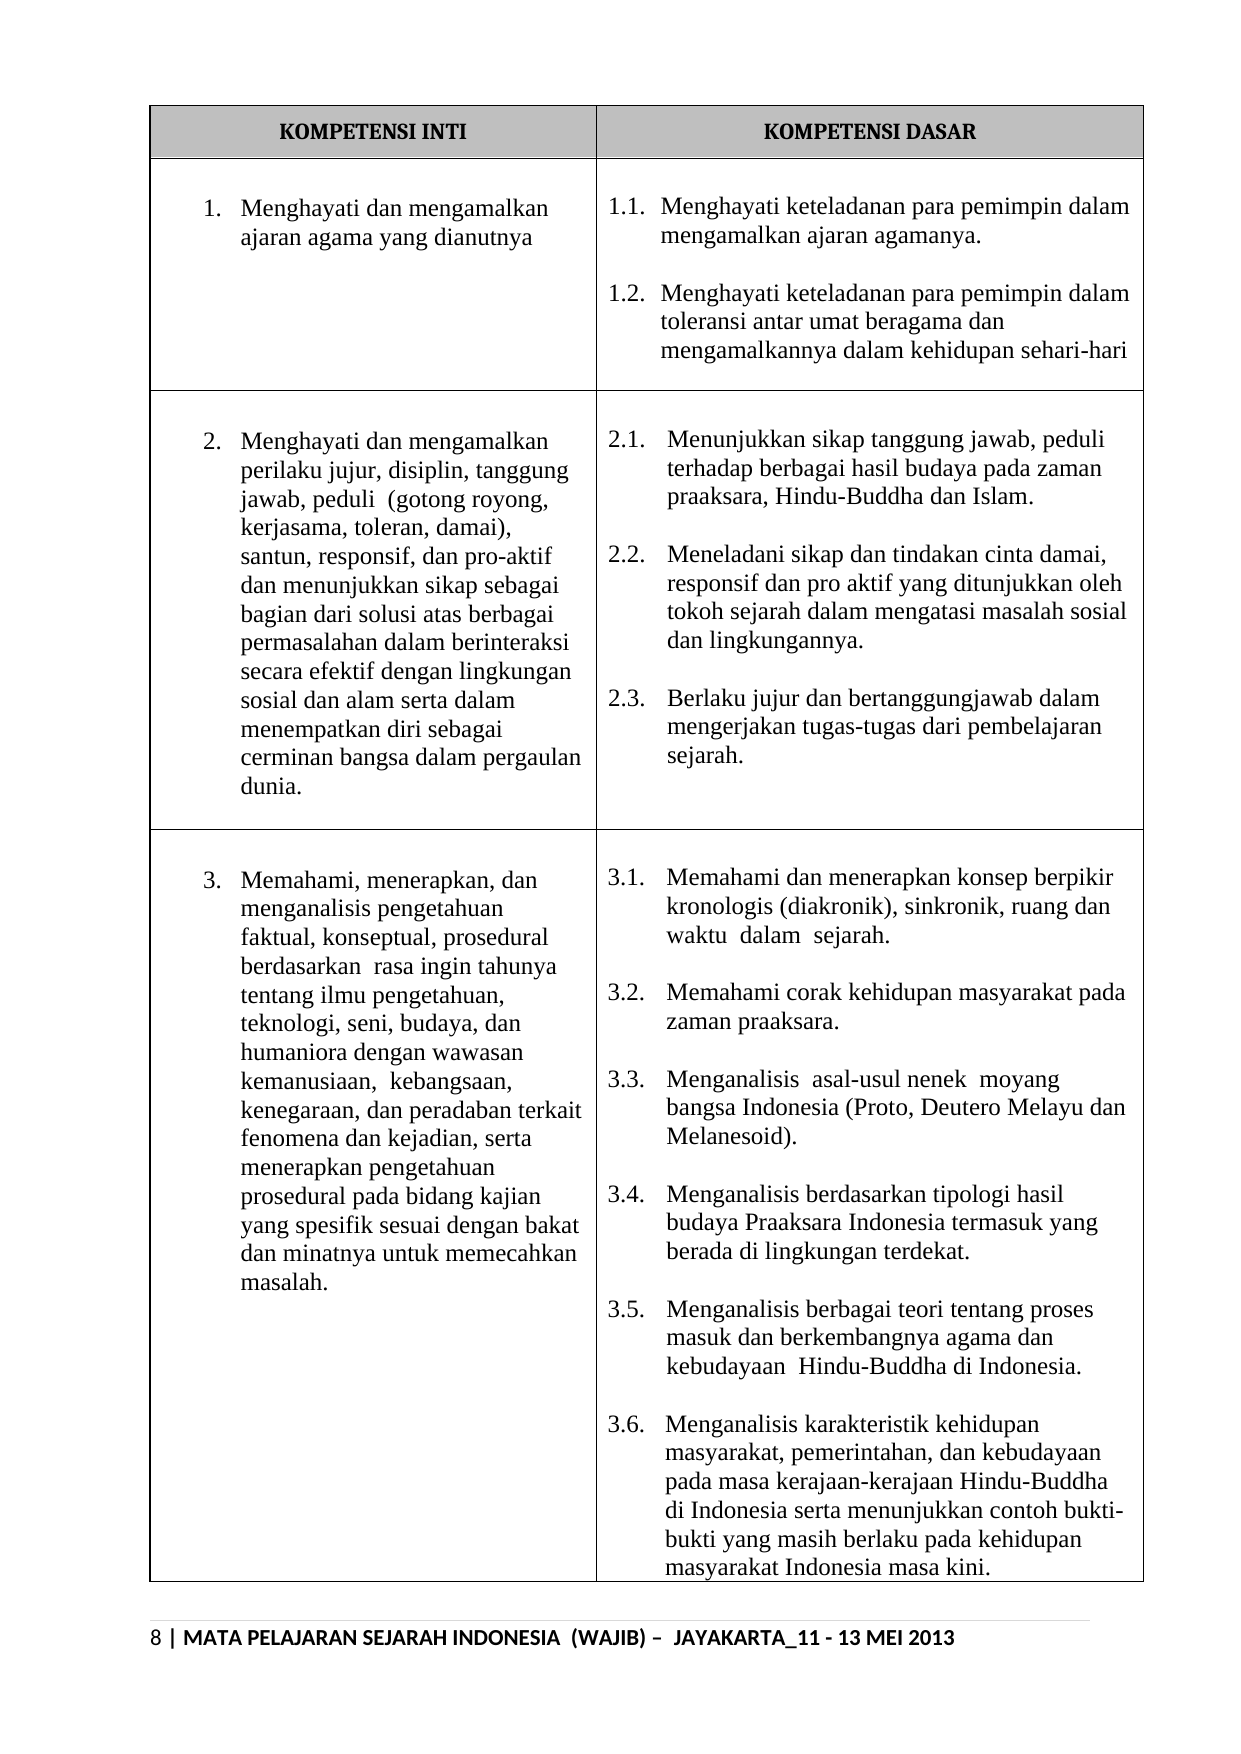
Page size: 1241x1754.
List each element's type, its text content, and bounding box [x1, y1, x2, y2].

table_header KOMPETENSI DASAR [597, 106, 1143, 157]
table_cell Menunjukkan sikap tanggung jawab, peduli terhadap berbagai hasil budaya pada zaman praaksara, Hindu-Buddha dan Islam. Meneladani sikap dan tindakan cinta damai, responsif dan pro aktif yang ditunjukkan oleh tokoh sejarah dalam mengatasi masalah sosial dan lingkungannya. Berlaku jujur dan bertanggungjawab dalam mengerjakan tugas-tugas dari pembelajaran sejarah. [597, 391, 1143, 829]
table_cell Menghayati dan mengamalkan perilaku jujur, disiplin, tanggung jawab, peduli (gotong royong, kerjasama, toleran, damai), santun, responsif, dan pro-aktif dan menunjukkan sikap sebagai bagian dari solusi atas berbagai permasalahan dalam berinteraksi secara efektif dengan lingkungan sosial dan alam serta dalam menempatkan diri sebagai cerminan bangsa dalam pergaulan dunia. [151, 391, 596, 829]
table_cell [597, 830, 1143, 1581]
table_cell Menghayati dan mengamalkan ajaran agama yang dianutnya [151, 159, 596, 390]
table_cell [151, 830, 596, 1581]
table_cell Menghayati keteladanan para pemimpin dalam mengamalkan ajaran agamanya. Menghayati keteladanan para pemimpin dalam toleransi antar umat beragama dan mengamalkannya dalam kehidupan sehari-hari [597, 159, 1143, 390]
table_header KOMPETENSI INTI [151, 106, 596, 157]
